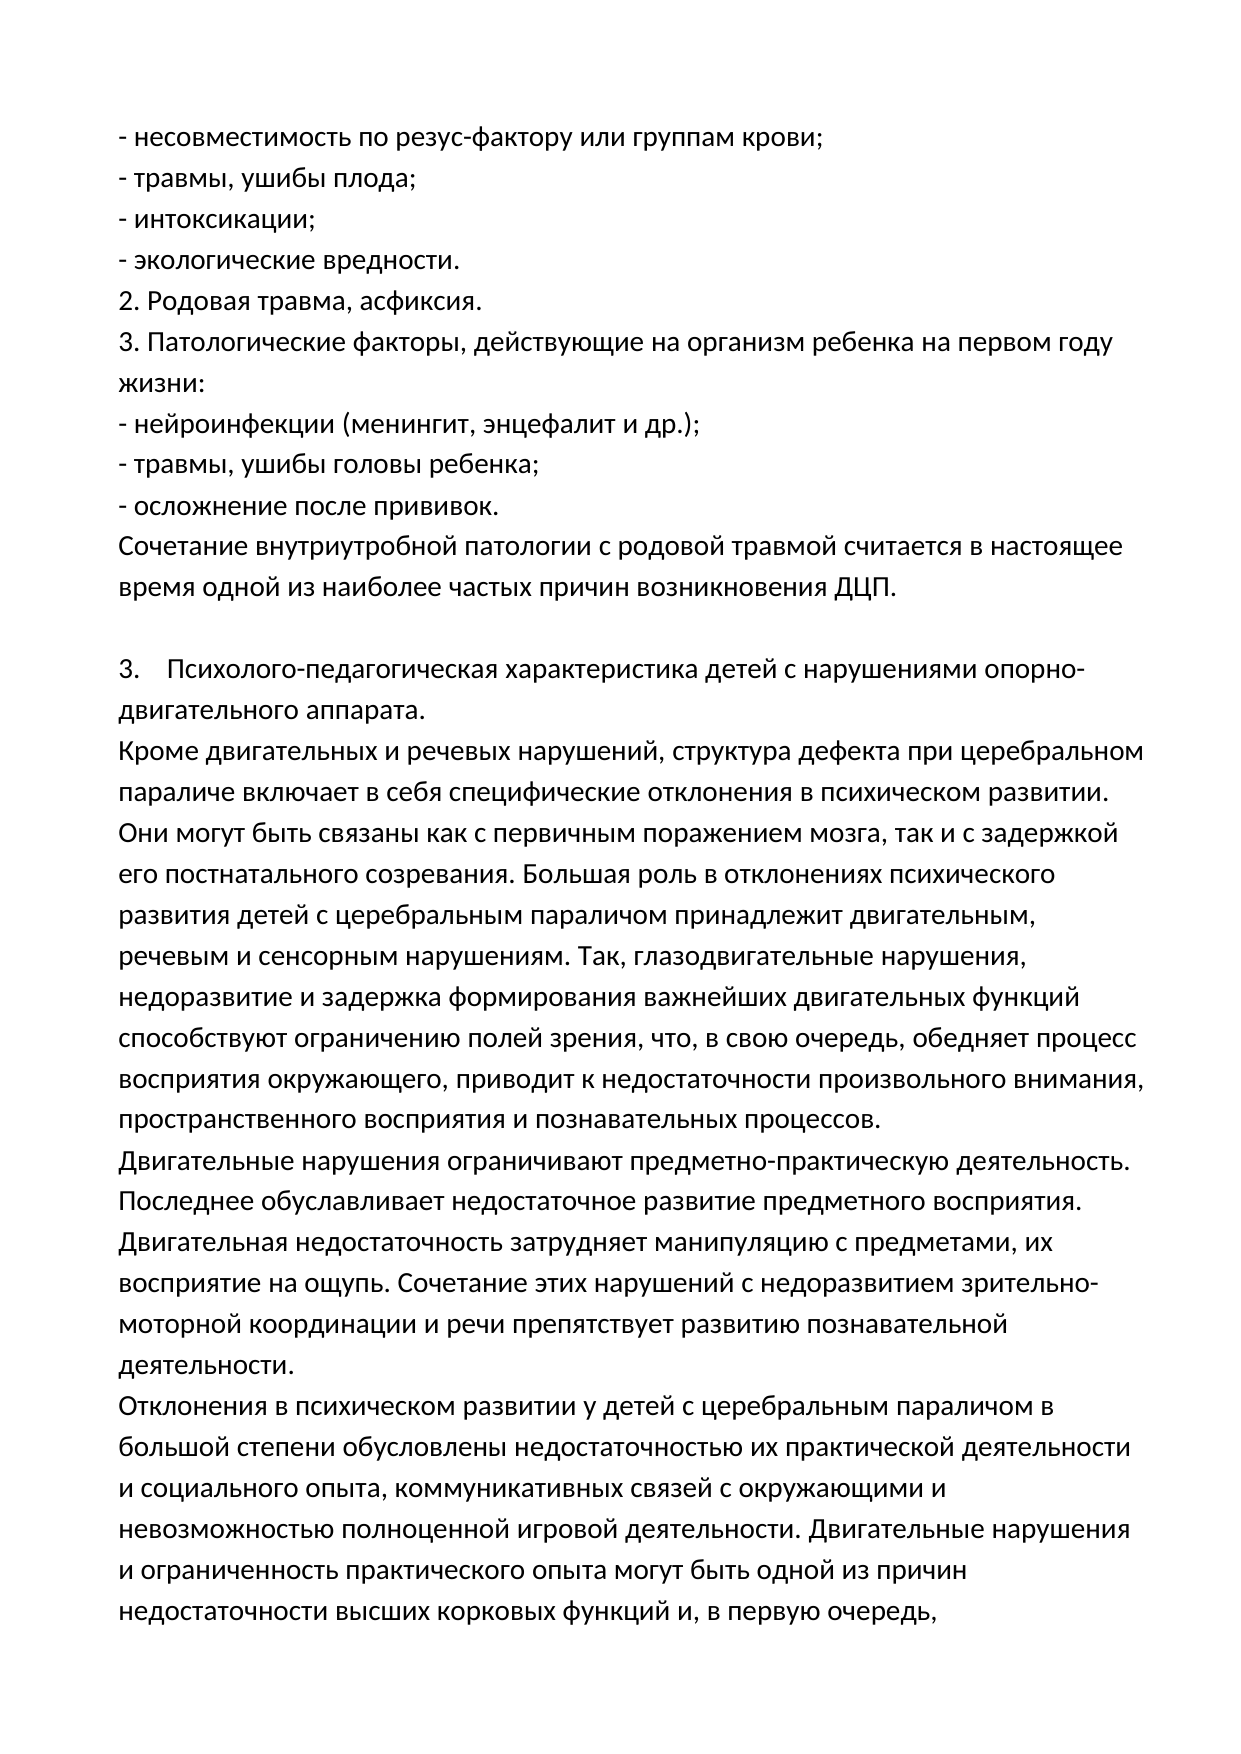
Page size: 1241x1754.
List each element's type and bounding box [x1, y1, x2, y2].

text [118, 118, 1152, 1627]
